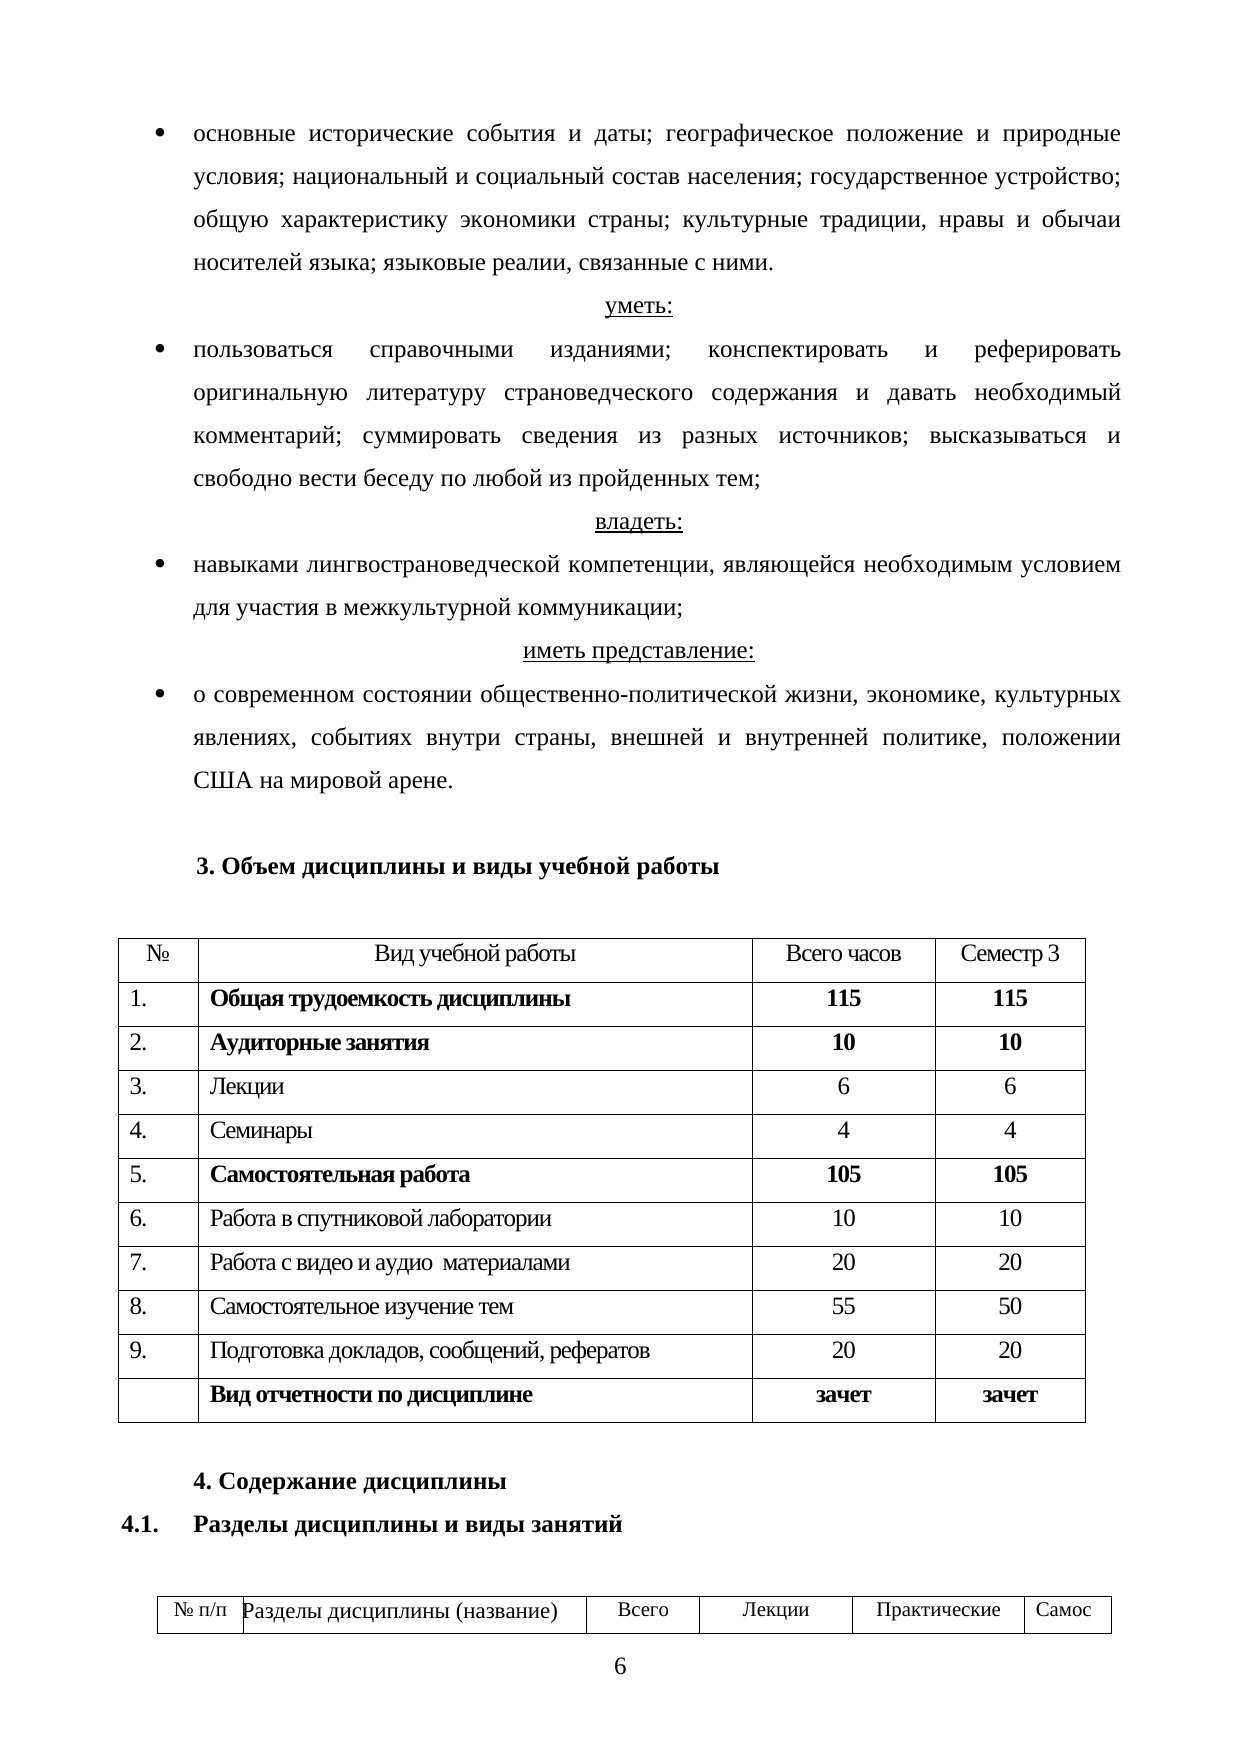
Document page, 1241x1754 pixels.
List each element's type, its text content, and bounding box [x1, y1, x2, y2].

table_cell 8. [119, 1291, 198, 1334]
list основные исторические события и даты; географическое положение и природные условия; национальный и социальный состав населения; государственное устройство; общую характеристику экономики страны; культурные традиции, нравы и обычаи носителей языка; языковые реалии, связанные с ними. [156, 118, 1122, 276]
table_cell Подготовка докладов, сообщений, рефератов [199, 1335, 752, 1378]
table_cell Семинары [199, 1115, 752, 1158]
table_cell Лекции [199, 1071, 752, 1114]
table_header Всего часов [587, 1597, 699, 1633]
table_cell Самостоятельное изучение тем [199, 1291, 752, 1334]
table_header № [119, 939, 198, 982]
table_cell зачет [753, 1379, 935, 1422]
text иметь представление: [156, 636, 1122, 664]
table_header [244, 1597, 586, 1633]
text владеть: [156, 506, 1122, 535]
table_cell 105 [753, 1159, 935, 1202]
table_cell 20 [936, 1247, 1085, 1290]
table_cell 6 [936, 1071, 1085, 1114]
table_cell 55 [753, 1291, 935, 1334]
table_cell 4. [119, 1115, 198, 1158]
table_cell 115 [753, 983, 935, 1026]
table_cell 115 [936, 983, 1085, 1026]
table_cell [119, 1379, 198, 1422]
table_cell 105 [936, 1159, 1085, 1202]
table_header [853, 1597, 1024, 1633]
text 3. Объем дисциплины и виды учебной работы [196, 851, 1122, 880]
table_header Всего часов [753, 939, 935, 982]
text 4. Содержание дисциплины [118, 1466, 1122, 1495]
table_cell 5. [119, 1159, 198, 1202]
table_cell Аудиторные занятия [199, 1027, 752, 1070]
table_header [1025, 1597, 1111, 1633]
table_cell Работа с видео и аудио материалами [199, 1247, 752, 1290]
table_cell 1. [119, 983, 198, 1026]
table_cell 20 [753, 1247, 935, 1290]
list пользоваться справочными изданиями; конспектировать и реферировать оригинальную литературу страноведческого содержания и давать необходимый комментарий; суммировать сведения из разных источников; высказываться и свободно вести беседу по любой из пройденных тем; [156, 334, 1122, 492]
table_cell Самостоятельная работа [199, 1159, 752, 1202]
table_header Семестр 3 [936, 939, 1085, 982]
table_cell 6. [119, 1203, 198, 1246]
table_cell 6 [753, 1071, 935, 1114]
table_cell 7. [119, 1247, 198, 1290]
table_cell 20 [936, 1335, 1085, 1378]
table_cell 20 [753, 1335, 935, 1378]
table_header Вид учебной работы [199, 939, 752, 982]
table_cell 4 [753, 1115, 935, 1158]
list о современном состоянии общественно-политической жизни, экономике, культурных явлениях, событиях внутри страны, внешней и внутренней политике, положении США на мировой арене. [156, 679, 1122, 794]
table_header № п/п [158, 1597, 243, 1633]
text уметь: [156, 291, 1122, 319]
table_cell 10 [936, 1027, 1085, 1070]
table_cell 10 [936, 1203, 1085, 1246]
list навыками лингвострановедческой компетенции, являющейся необходимым условием для участия в межкультурной коммуникации; [156, 549, 1122, 621]
table_header Лекции [700, 1597, 852, 1633]
table_cell Общая трудоемкость дисциплины [199, 983, 752, 1026]
table_cell 3. [119, 1071, 198, 1114]
table_cell Вид отчетности по дисциплине [199, 1379, 752, 1422]
table_cell 10 [753, 1203, 935, 1246]
table_cell 9. [119, 1335, 198, 1378]
table_cell 2. [119, 1027, 198, 1070]
table_cell 10 [753, 1027, 935, 1070]
table_cell зачет [936, 1379, 1085, 1422]
table_cell Работа в спутниковой лаборатории [199, 1203, 752, 1246]
table_cell 4 [936, 1115, 1085, 1158]
table_cell 50 [936, 1291, 1085, 1334]
list Разделы дисциплины и виды занятий [118, 1509, 1122, 1538]
